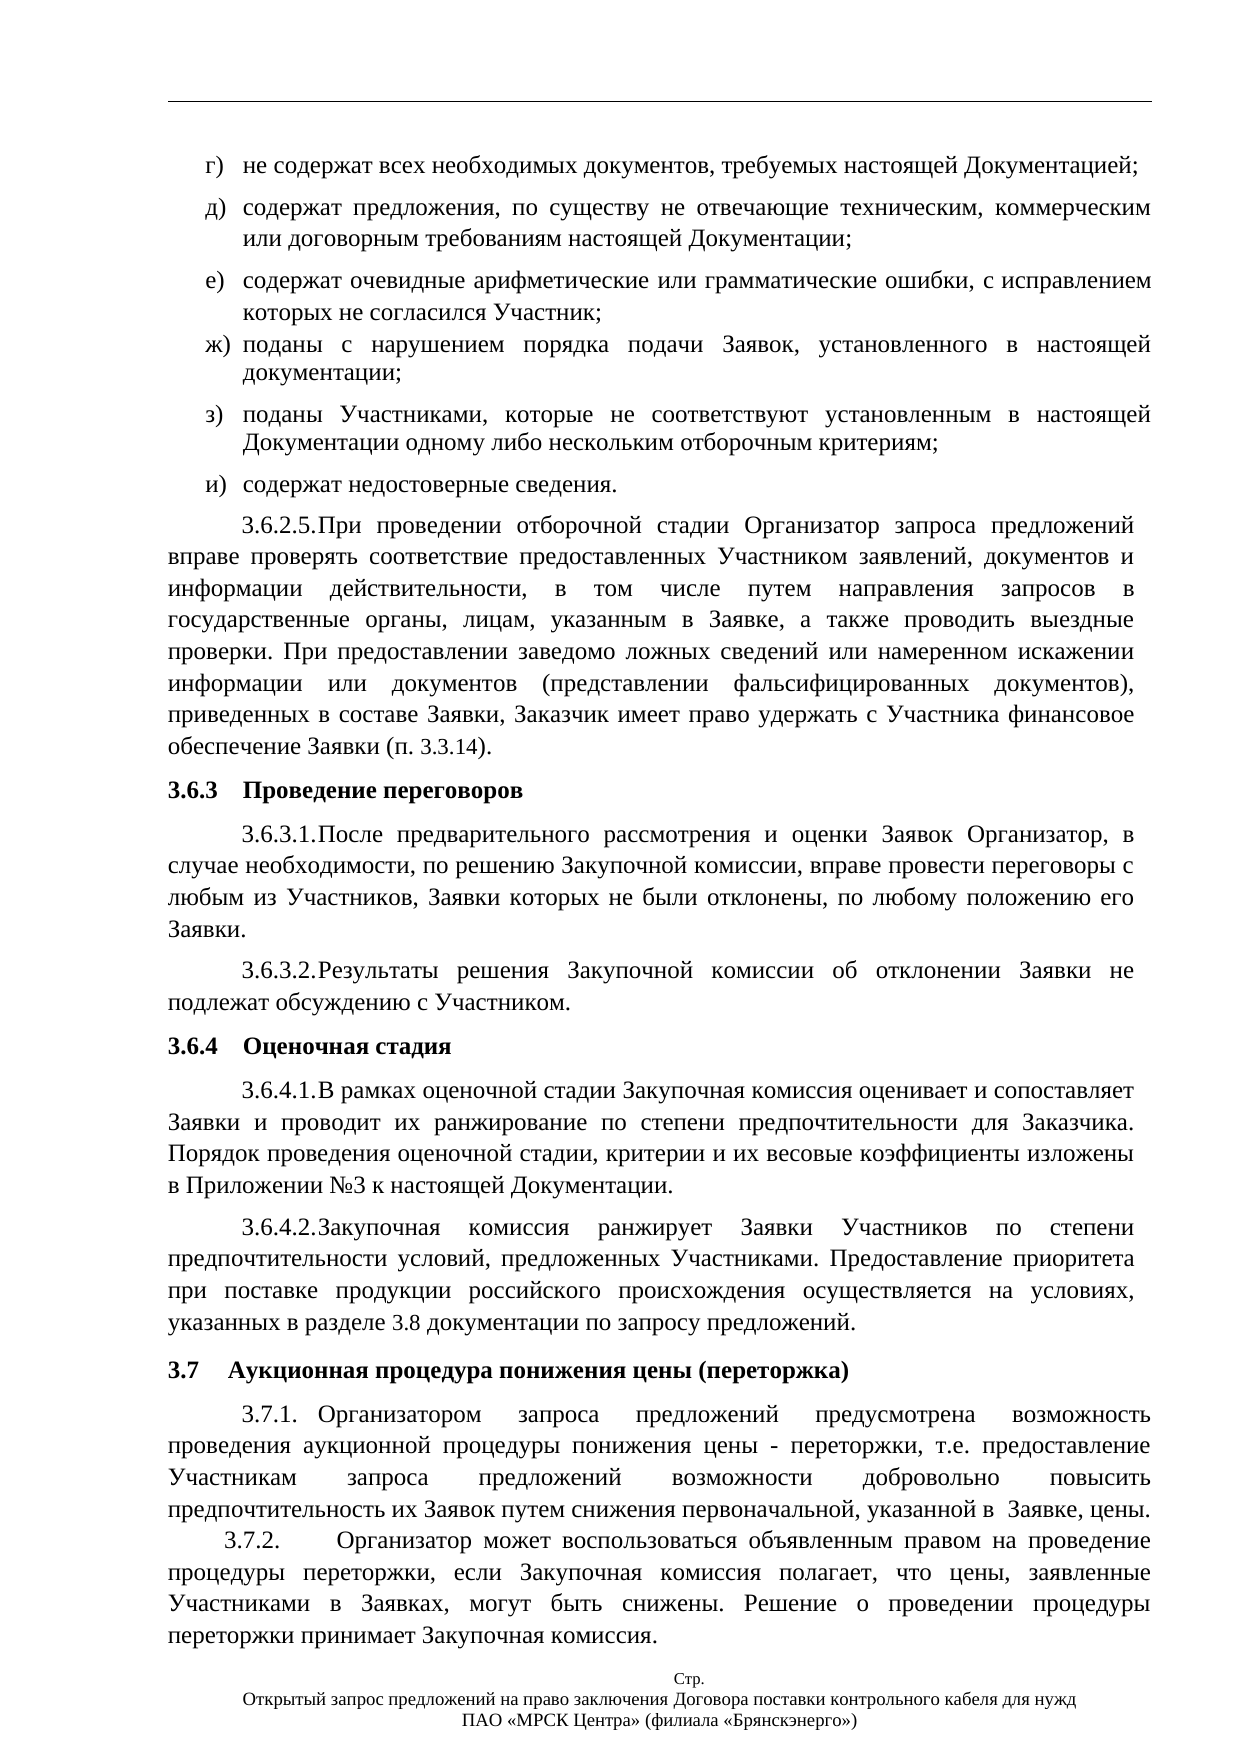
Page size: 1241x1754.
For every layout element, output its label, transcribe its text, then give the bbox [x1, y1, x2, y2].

list содержат недостоверные сведения. [205, 469, 1152, 497]
list Закупочная комиссия ранжирует Заявки Участников по степени предпочтительности условий, предложенных Участниками. Предоставление приоритета при поставке продукции российского происхождения осуществляется на условиях, указанных в разделе 3.8 документации по запросу предложений. [168, 1212, 1135, 1335]
list Организатор может воспользоваться объявленным правом на проведение процедуры переторжки, если Закупочная комиссия полагает, что цены, заявленные Участниками в Заявках, могут быть снижены. Решение о проведении процедуры переторжки принимает Закупочная комиссия. [168, 1525, 1152, 1649]
list После предварительного рассмотрения и оценки Заявок Организатор, в случае необходимости, по решению Закупочной комиссии, вправе провести переговоры с любым из Участников, Заявки которых не были отклонены, по любому положению его Заявки. [168, 819, 1135, 942]
list В рамках оценочной стадии Закупочная комиссия оценивает и сопоставляет Заявки и проводит их ранжирование по степени предпочтительности для Заказчика. Порядок проведения оценочной стадии, критерии и их весовые коэффициенты изложены в Приложении №3 к настоящей Документации. [168, 1075, 1135, 1199]
list содержат очевидные арифметические или грамматические ошибки, с исправлением которых не согласился Участник; [205, 266, 1152, 326]
list При проведении отборочной стадии Организатор запроса предложений вправе проверять соответствие предоставленных Участником заявлений, документов и информации действительности, в том числе путем направления запросов в государственные органы, лицам, указанным в Заявке, а также проводить выездные проверки. При предоставлении заведомо ложных сведений или намеренном искажении информации или документов (представлении фальсифицированных документов), приведенных в составе Заявки, Заказчик имеет право удержать с Участника финансовое обеспечение Заявки (п. 3.3.14). [168, 510, 1135, 759]
subtitle Аукционная процедура понижения цены (переторжка) [168, 1355, 1152, 1384]
subtitle Проведение переговоров [168, 775, 1152, 804]
list Результаты решения Закупочной комиссии об отклонении Заявки не подлежат обсуждению с Участником. [168, 956, 1135, 1016]
list содержат предложения, по существу не отвечающие техническим, коммерческим или договорным требованиям настоящей Документации; [205, 192, 1152, 252]
list не содержат всех необходимых документов, требуемых настоящей Документацией; [205, 150, 1152, 179]
list поданы с нарушением порядка подачи Заявок, установленного в настоящей документации; [205, 329, 1152, 386]
list поданы Участниками, которые не соответствуют установленным в настоящей Документации одному либо нескольким отборочным критериям; [205, 399, 1152, 456]
subtitle Оценочная стадия [168, 1031, 1152, 1060]
list Организатором запроса предложений предусмотрена возможность проведения аукционной процедуры понижения цены - переторжки, т.е. предоставление Участникам запроса предложений возможности добровольно повысить предпочтительность их Заявок путем снижения первоначальной, указанной в Заявке, цены. [168, 1399, 1152, 1522]
